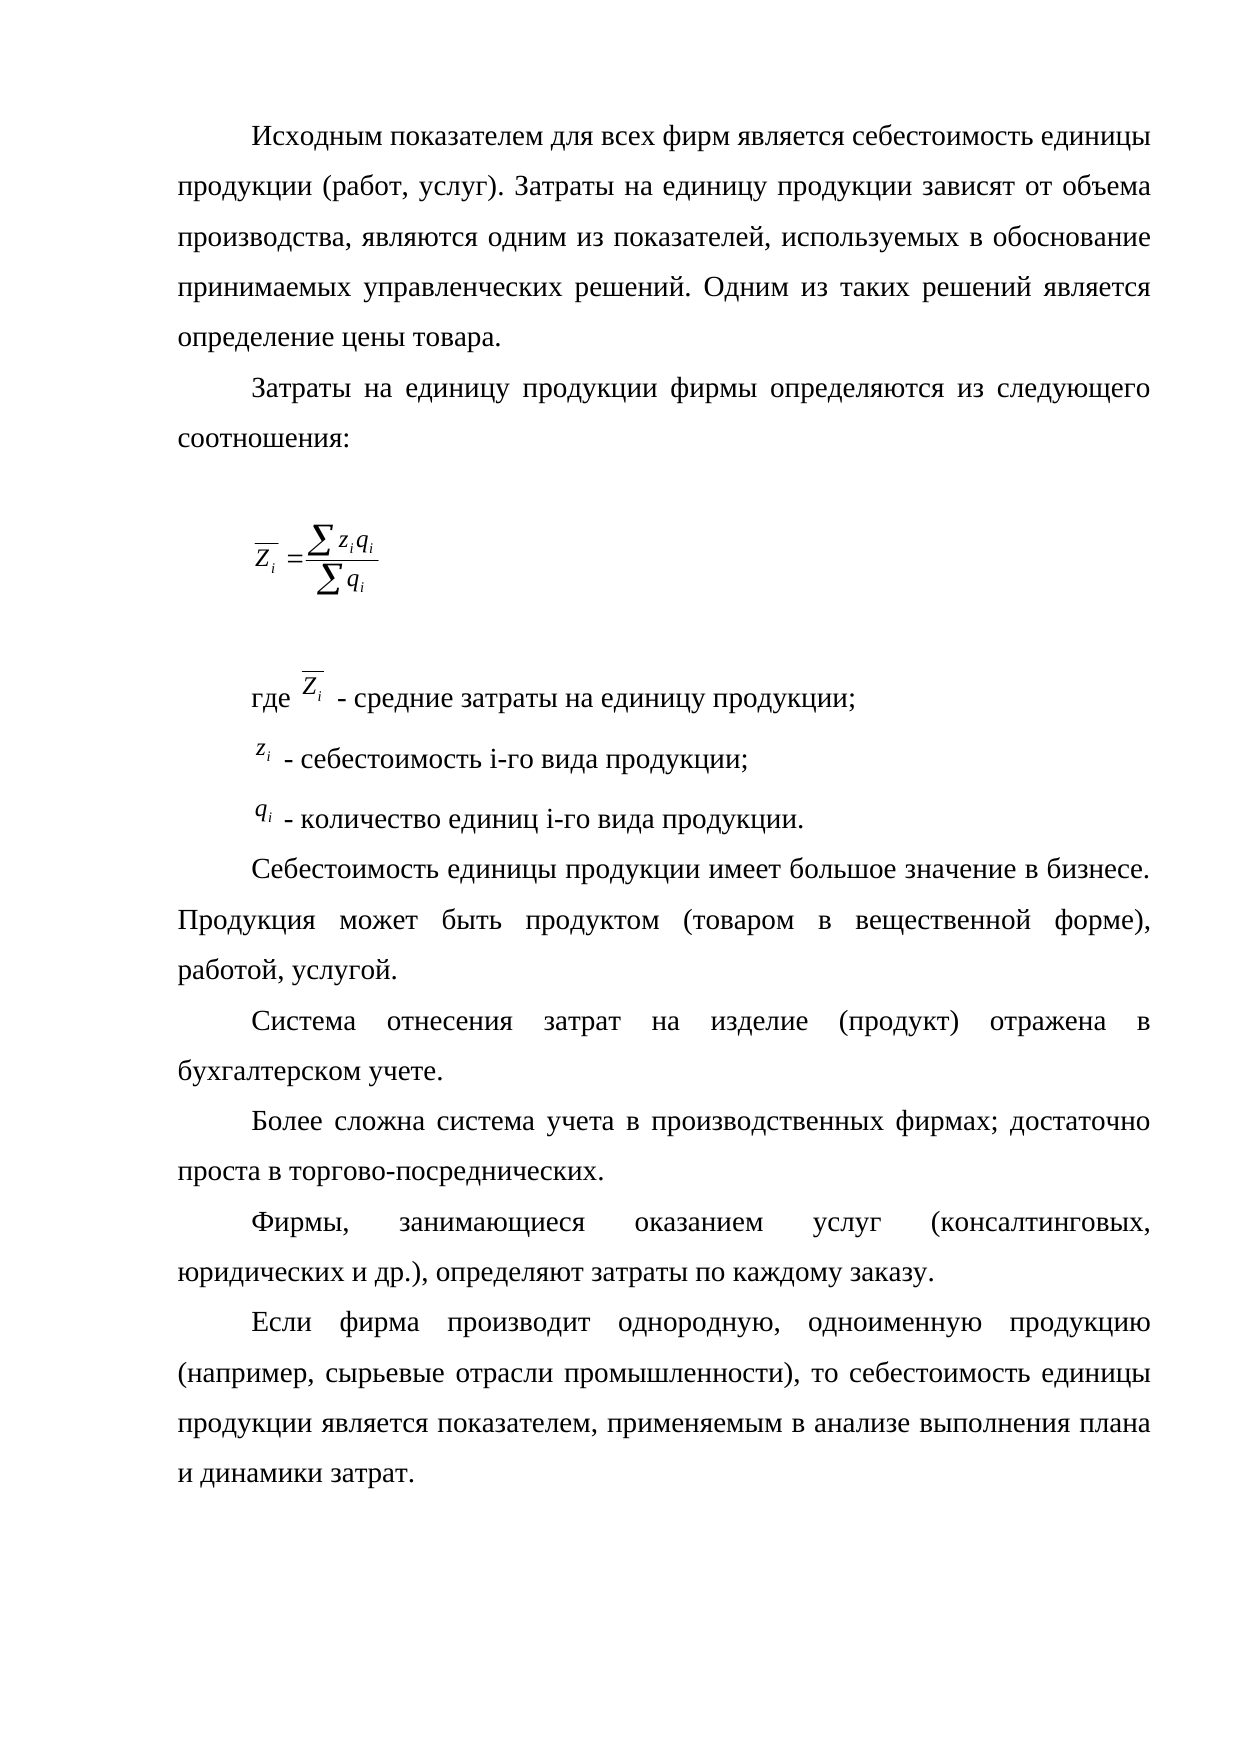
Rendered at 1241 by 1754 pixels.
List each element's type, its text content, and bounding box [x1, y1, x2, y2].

text Затраты на единицу продукции фирмы определяются из следующего соотношения: [177, 370, 1152, 453]
text - количество единиц i-го вида продукции. [177, 791, 1152, 835]
text Себестоимость единицы продукции имеет большое значение в бизнесе. Продукция может быть продуктом (товаром в вещественной форме), работой, услугой. [177, 852, 1152, 986]
text Если фирма производит однородную, одноименную продукцию (например, сырьевые отрасли промышленности), то себестоимость единицы продукции является показателем, применяемым в анализе выполнения плана и динамики затрат. [177, 1304, 1152, 1489]
text - себестоимость i-го вида продукции; [177, 730, 1152, 774]
text Исходным показателем для всех фирм является себестоимость единицы продукции (работ, услуг). Затраты на единицу продукции зависят от объема производства, являются одним из показателей, используемых в обоснование принимаемых управленческих решений. Одним из таких решений является определение цены товара. [177, 118, 1152, 353]
text Система отнесения затрат на изделие (продукт) отражена в бухгалтерском учете. [177, 1003, 1152, 1086]
text Фирмы, занимающиеся оказанием услуг (консалтинговых, юридических и др.), определяют затраты по каждому заказу. [177, 1204, 1152, 1288]
text где - средние затраты на единицу продукции; [177, 665, 1152, 714]
text Более сложна система учета в производственных фирмах; достаточно проста в торгово-посреднических. [177, 1103, 1152, 1187]
